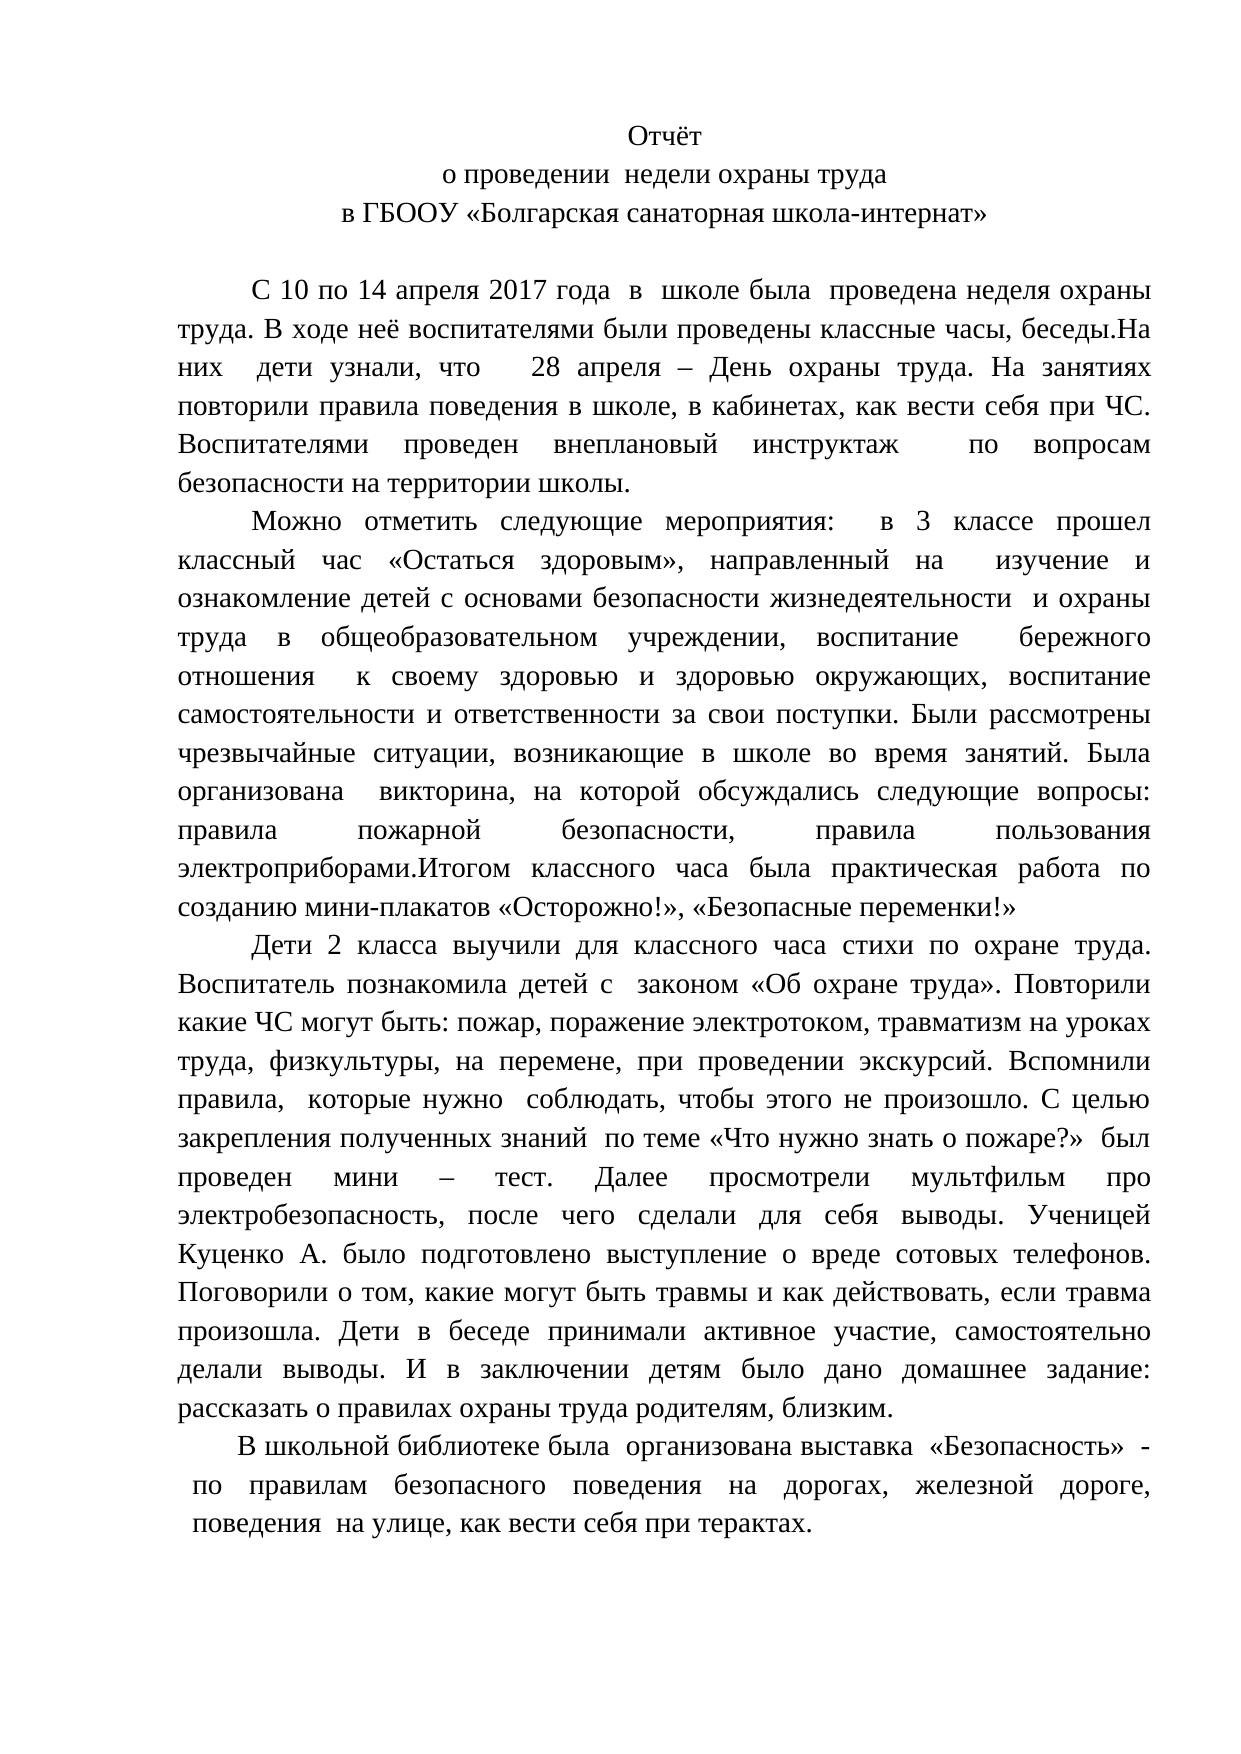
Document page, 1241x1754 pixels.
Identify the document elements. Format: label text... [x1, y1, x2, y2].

text Дети 2 класса выучили для классного часа стихи по охране труда. Воспитатель познакомила детей с законом «Об охране труда». Повторили какие ЧС могут быть: пожар, поражение электротоком, травматизм на уроках труда, физкультуры, на перемене, при проведении экскурсий. Вспомнили правила, которые нужно соблюдать, чтобы этого не произошло. С целью закрепления полученных знаний по теме «Что нужно знать о пожаре?» был проведен мини – тест. Далее просмотрели мультфильм про электробезопасность, после чего сделали для себя выводы. Ученицей Куценко А. было подготовлено выступление о вреде сотовых телефонов. Поговорили о том, какие могут быть травмы и как действовать, если травма произошла. Дети в беседе принимали активное участие, самостоятельно делали выводы. И в заключении детям было дано домашнее задание: рассказать о правилах охраны труда родителям, близким. [177, 927, 1152, 1423]
text Отчёт [177, 118, 1152, 152]
text С 10 по 14 апреля 2017 года в школе была проведена неделя охраны труда. В ходе неё воспитателями были проведены классные часы, беседы.На них дети узнали, что 28 апреля – День охраны труда. На занятиях повторили правила поведения в школе, в кабинетах, как вести себя при ЧС. Воспитателями проведен внеплановый инструктаж по вопросам безопасности на территории школы. [177, 272, 1152, 498]
text В школьной библиотеке была организована выставка «Безопасность» - по правилам безопасного поведения на дорогах, железной дороге, поведения на улице, как вести себя при терактах. [133, 1428, 1152, 1539]
text в ГБООУ «Болгарская санаторная школа-интернат» [177, 195, 1152, 229]
text о проведении недели охраны труда [177, 157, 1152, 190]
text Можно отметить следующие мероприятия: в 3 классе прошел классный час «Остаться здоровым», направленный на изучение и ознакомление детей с основами безопасности жизнедеятельности и охраны труда в общеобразовательном учреждении, воспитание бережного отношения к своему здоровью и здоровью окружающих, воспитание самостоятельности и ответственности за свои поступки. Были рассмотрены чрезвычайные ситуации, возникающие в школе во время занятий. Была организована викторина, на которой обсуждались следующие вопросы: правила пожарной безопасности, правила пользования электроприборами.Итогом классного часа была практическая работа по созданию мини-плакатов «Осторожно!», «Безопасные переменки!» [177, 503, 1152, 922]
